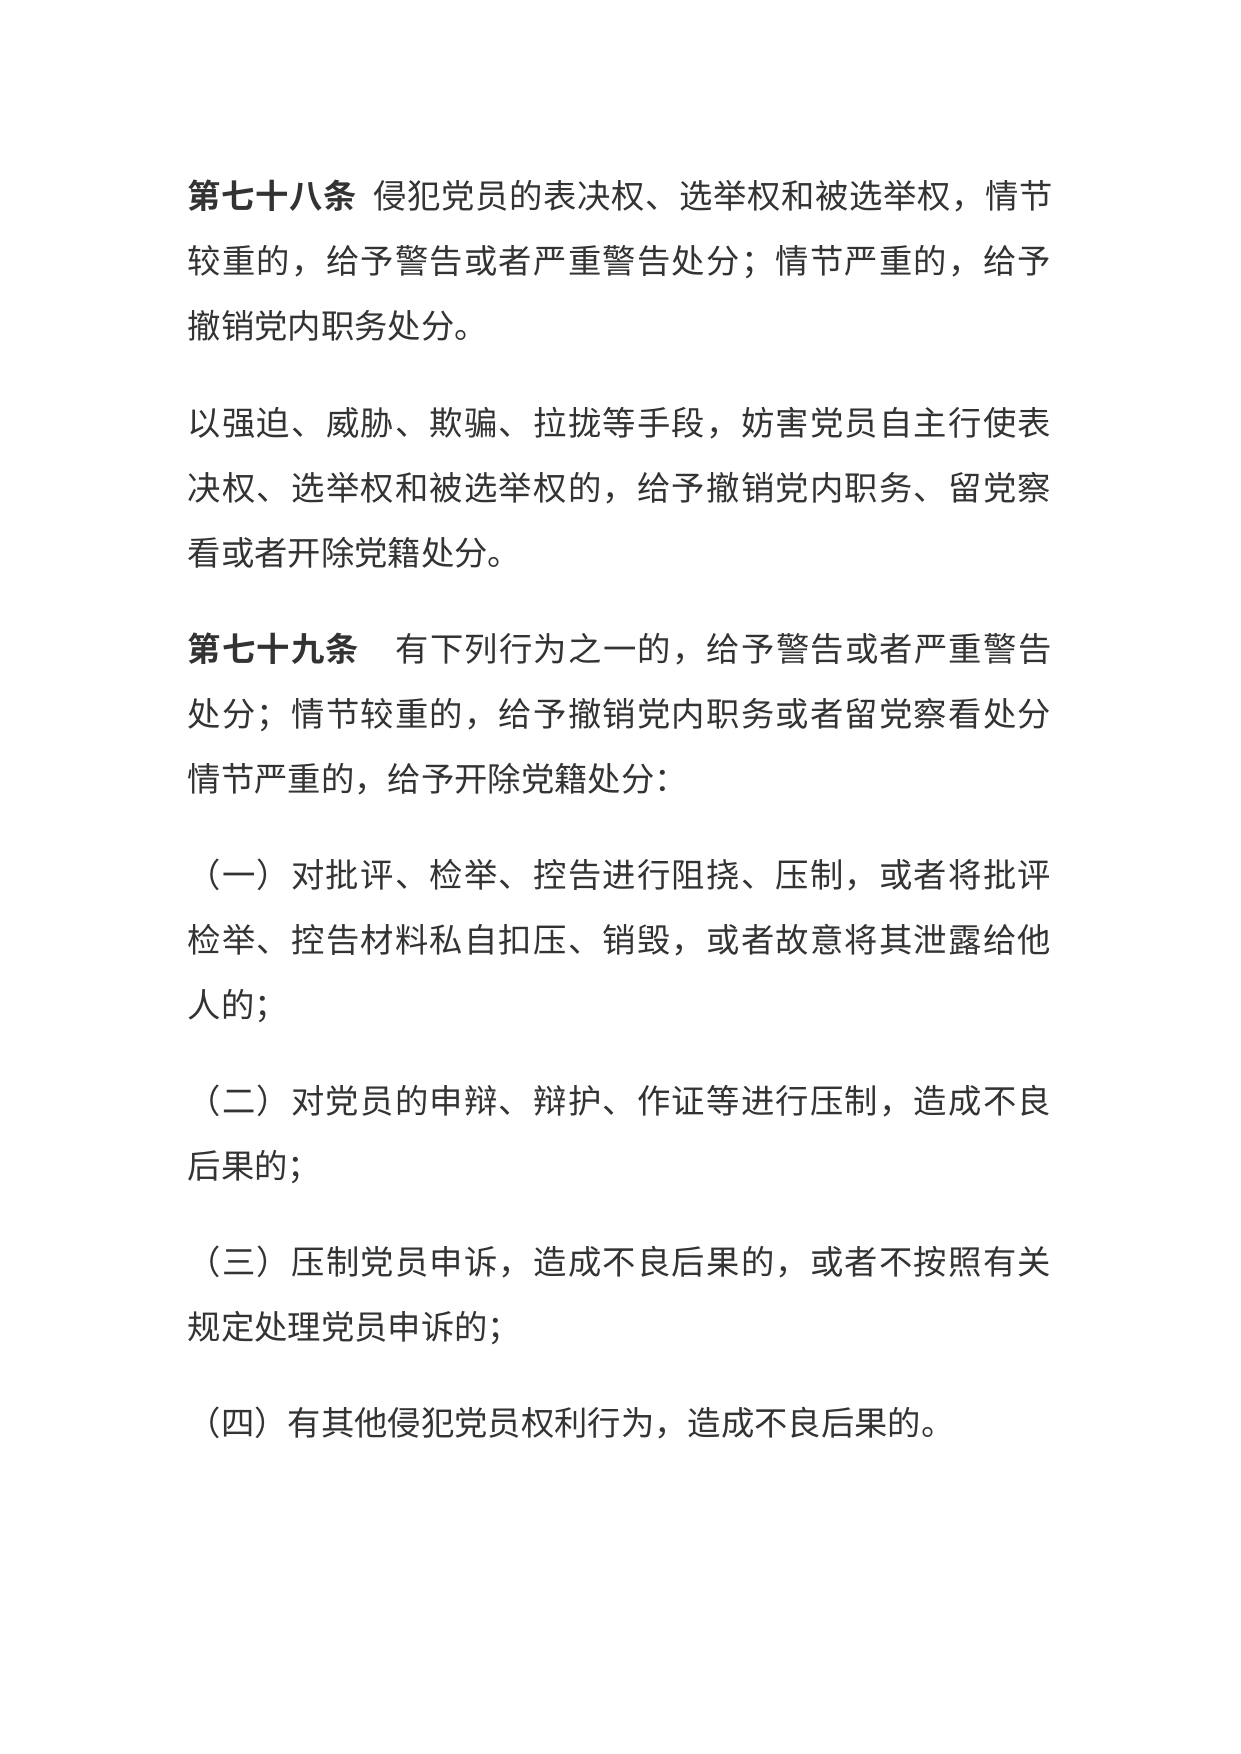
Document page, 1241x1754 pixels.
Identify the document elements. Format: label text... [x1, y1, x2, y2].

text （一）对批评、检举、控告进行阻挠、压制，或者将批评、检举、控告材料私自扣压、销毁，或者故意将其泄露给他人的； [187, 840, 1053, 1035]
text （二）对党员的申辩、辩护、作证等进行压制，造成不良后果的； [187, 1067, 1053, 1197]
text 第七十九条 有下列行为之一的，给予警告或者严重警告处分；情节较重的，给予撤销党内职务或者留党察看处分；情节严重的，给予开除党籍处分： [187, 614, 1053, 809]
text （四）有其他侵犯党员权利行为，造成不良后果的。 [187, 1389, 1053, 1454]
text 第七十八条 侵犯党员的表决权、选举权和被选举权，情节较重的，给予警告或者严重警告处分；情节严重的，给予撤销党内职务处分。 [187, 162, 1053, 357]
text （三）压制党员申诉，造成不良后果的，或者不按照有关规定处理党员申诉的； [187, 1228, 1053, 1358]
text 以强迫、威胁、欺骗、拉拢等手段，妨害党员自主行使表决权、选举权和被选举权的，给予撤销党内职务、留党察看或者开除党籍处分。 [187, 388, 1053, 583]
